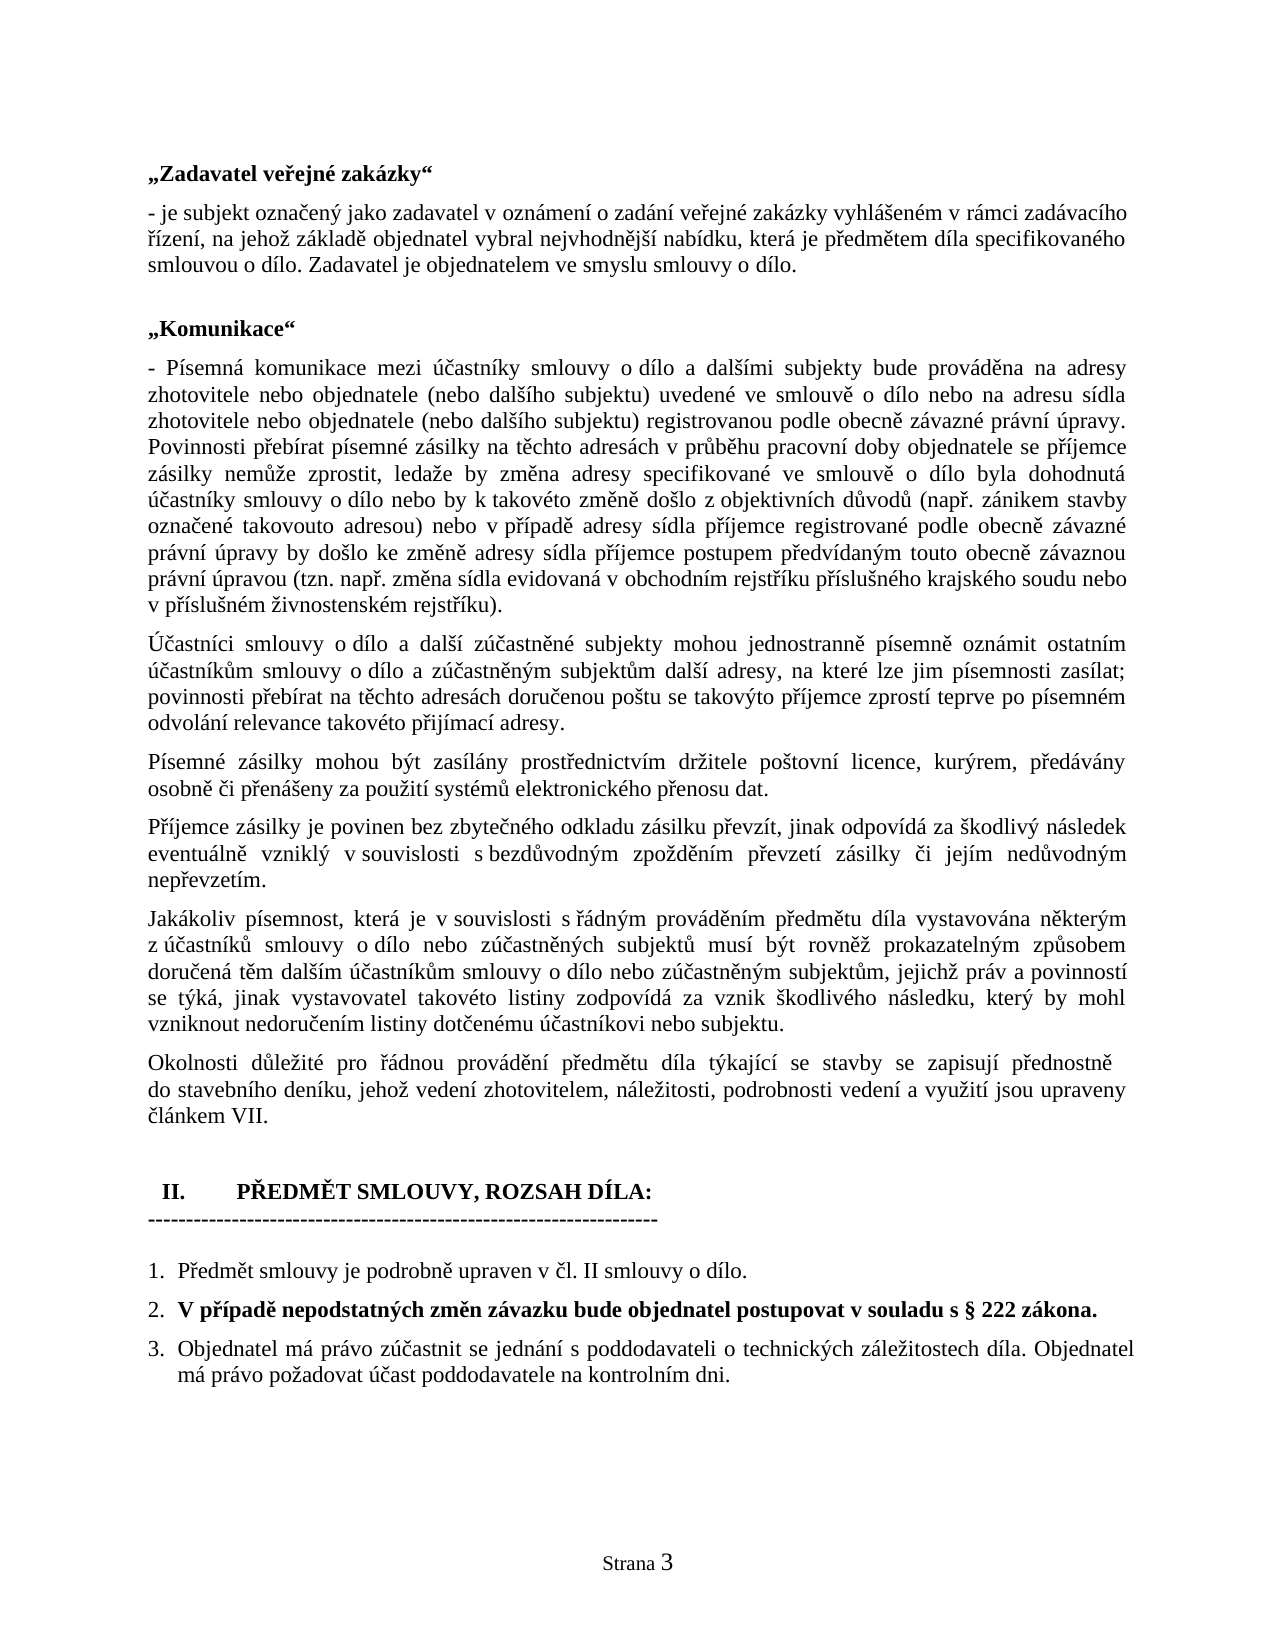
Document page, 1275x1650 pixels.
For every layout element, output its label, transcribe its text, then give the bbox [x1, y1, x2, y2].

text - Písemná komunikace mezi účastníky smlouvy o dílo a dalšími subjekty bude prováděna na adresy zhotovitele nebo objednatele (nebo dalšího subjektu) uvedené ve smlouvě o dílo nebo na adresu sídla zhotovitele nebo objednatele (nebo dalšího subjektu) registrovanou podle obecně závazné právní úpravy. Povinnosti přebírat písemné zásilky na těchto adresách v průběhu pracovní doby objednatele se příjemce zásilky nemůže zprostit, ledaže by změna adresy specifikované ve smlouvě o dílo byla dohodnutá účastníky smlouvy o dílo nebo by k takovéto změně došlo z objektivních důvodů (např. zánikem stavby označené takovouto adresou) nebo v případě adresy sídla příjemce registrované podle obecně závazné právní úpravy by došlo ke změně adresy sídla příjemce postupem předvídaným touto obecně závaznou právní úpravou (tzn. např. změna sídla evidovaná v obchodním rejstříku příslušného krajského soudu nebo v příslušném živnostenském rejstříku). [148, 354, 1127, 618]
text - je subjekt označený jako zadavatel v oznámení o zadání veřejné zakázky vyhlášeném v rámci zadávacího řízení, na jehož základě objednatel vybral nejvhodnější nabídku, která je předmětem díla specifikovaného smlouvou o dílo. Zadavatel je objednatelem ve smyslu smlouvy o dílo. [148, 199, 1127, 278]
text Jakákoliv písemnost, která je v souvislosti s řádným prováděním předmětu díla vystavována některým z účastníků smlouvy o dílo nebo zúčastněných subjektů musí být rovněž prokazatelným způsobem doručená těm dalším účastníkům smlouvy o dílo nebo zúčastněným subjektům, jejichž práv a povinností se týká, jinak vystavovatel takovéto listiny zodpovídá za vznik škodlivého následku, který by mohl vzniknout nedoručením listiny dotčenému účastníkovi nebo subjektu. [148, 905, 1127, 1037]
text „Komunikace“ [148, 315, 1127, 342]
list Objednatel má právo zúčastnit se jednání s poddodavateli o technických záležitostech díla. Objednatel má právo požadovat účast poddodavatele na kontrolním dni. [148, 1335, 1137, 1388]
text Okolnosti důležité pro řádnou provádění předmětu díla týkající se stavby se zapisují přednostně do stavebního deníku, jehož vedení zhotovitelem, náležitosti, podrobnosti vedení a využití jsou upraveny článkem VII. [148, 1049, 1127, 1128]
text Účastníci smlouvy o dílo a další zúčastněné subjekty mohou jednostranně písemně oznámit ostatním účastníkům smlouvy o dílo a zúčastněným subjektům další adresy, na které lze jim písemnosti zasílat; povinnosti přebírat na těchto adresách doručenou poštu se takovýto příjemce zprostí teprve po písemném odvolání relevance takovéto přijímací adresy. [148, 630, 1127, 736]
text Příjemce zásilky je povinen bez zbytečného odkladu zásilku převzít, jinak odpovídá za škodlivý následek eventuálně vzniklý v souvislosti s bezdůvodným zpožděním převzetí zásilky či jejím nedůvodným nepřevzetím. [148, 813, 1127, 892]
list V případě nepodstatných změn závazku bude objednatel postupovat v souladu s § 222 zákona. [148, 1296, 1127, 1323]
text ------------------------------------------------------------------- [148, 1205, 1127, 1231]
list PŘEDMĚT SMLOUVY, ROZSAH DÍLA: [185, 1178, 1137, 1205]
text Písemné zásilky mohou být zasílány prostřednictvím držitele poštovní licence, kurýrem, předávány osobně či přenášeny za použití systémů elektronického přenosu dat. [148, 748, 1127, 801]
text „Zadavatel veřejné zakázky“ [148, 160, 1127, 186]
list Předmět smlouvy je podrobně upraven v čl. II smlouvy o dílo. [148, 1257, 1127, 1284]
